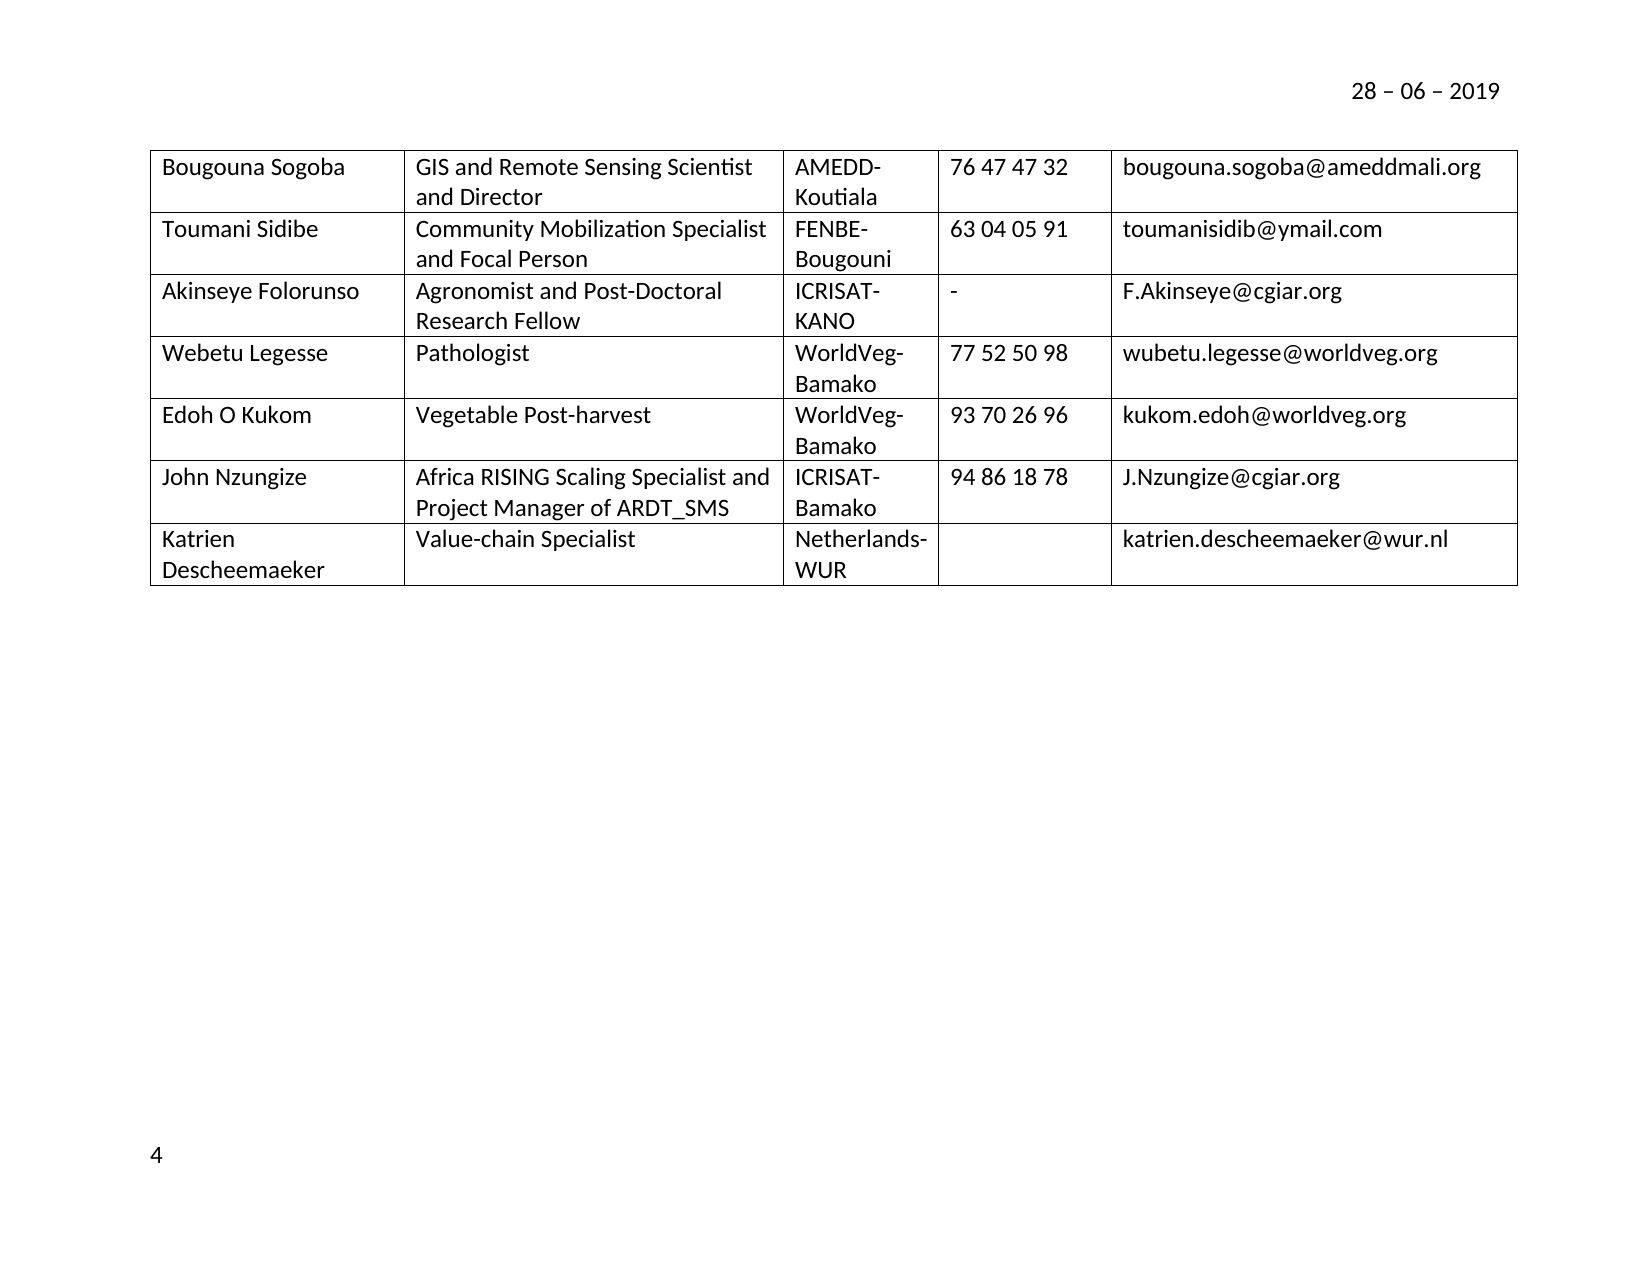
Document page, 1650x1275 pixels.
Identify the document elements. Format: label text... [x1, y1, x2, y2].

table_cell Bougouna Sogoba [151, 151, 404, 212]
table_cell ICRISAT-KANO [784, 275, 938, 336]
table_cell WorldVeg- Bamako [784, 337, 938, 398]
table_cell FENBE-Bougouni [784, 213, 938, 274]
table_cell - [939, 275, 1111, 336]
table_cell 94 86 18 78 [939, 461, 1111, 522]
table_cell 77 52 50 98 [939, 337, 1111, 398]
table_cell kukom.edoh@worldveg.org [1112, 399, 1517, 460]
table_cell Katrien Descheemaeker [151, 524, 404, 584]
table_cell 63 04 05 91 [939, 213, 1111, 274]
table_cell Value-chain Specialist [405, 524, 783, 584]
table_cell [939, 524, 1111, 584]
table_cell Webetu Legesse [151, 337, 404, 398]
table_cell bougouna.sogoba@ameddmali.org [1112, 151, 1517, 212]
table_cell toumanisidib@ymail.com [1112, 213, 1517, 274]
table_cell Toumani Sidibe [151, 213, 404, 274]
table_cell Agronomist and Post-Doctoral Research Fellow [405, 275, 783, 336]
table_cell wubetu.legesse@worldveg.org [1112, 337, 1517, 398]
table_cell Vegetable Post-harvest [405, 399, 783, 460]
table_cell Africa RISING Scaling Specialist and Project Manager of ARDT_SMS [405, 461, 783, 522]
table_cell J.Nzungize@cgiar.org [1112, 461, 1517, 522]
table_cell Community Mobilization Specialist and Focal Person [405, 213, 783, 274]
table_cell Edoh O Kukom [151, 399, 404, 460]
table_cell katrien.descheemaeker@wur.nl [1112, 524, 1517, 584]
table_cell AMEDD-Koutiala [784, 151, 938, 212]
table_cell Akinseye Folorunso [151, 275, 404, 336]
table_cell Pathologist [405, 337, 783, 398]
table_cell 93 70 26 96 [939, 399, 1111, 460]
table_cell F.Akinseye@cgiar.org [1112, 275, 1517, 336]
table_cell WorldVeg- Bamako [784, 399, 938, 460]
table_cell 76 47 47 32 [939, 151, 1111, 212]
table_cell Netherlands-WUR [784, 524, 938, 584]
table_cell John Nzungize [151, 461, 404, 522]
table_cell GIS and Remote Sensing Scientist and Director [405, 151, 783, 212]
table_cell ICRISAT-Bamako [784, 461, 938, 522]
